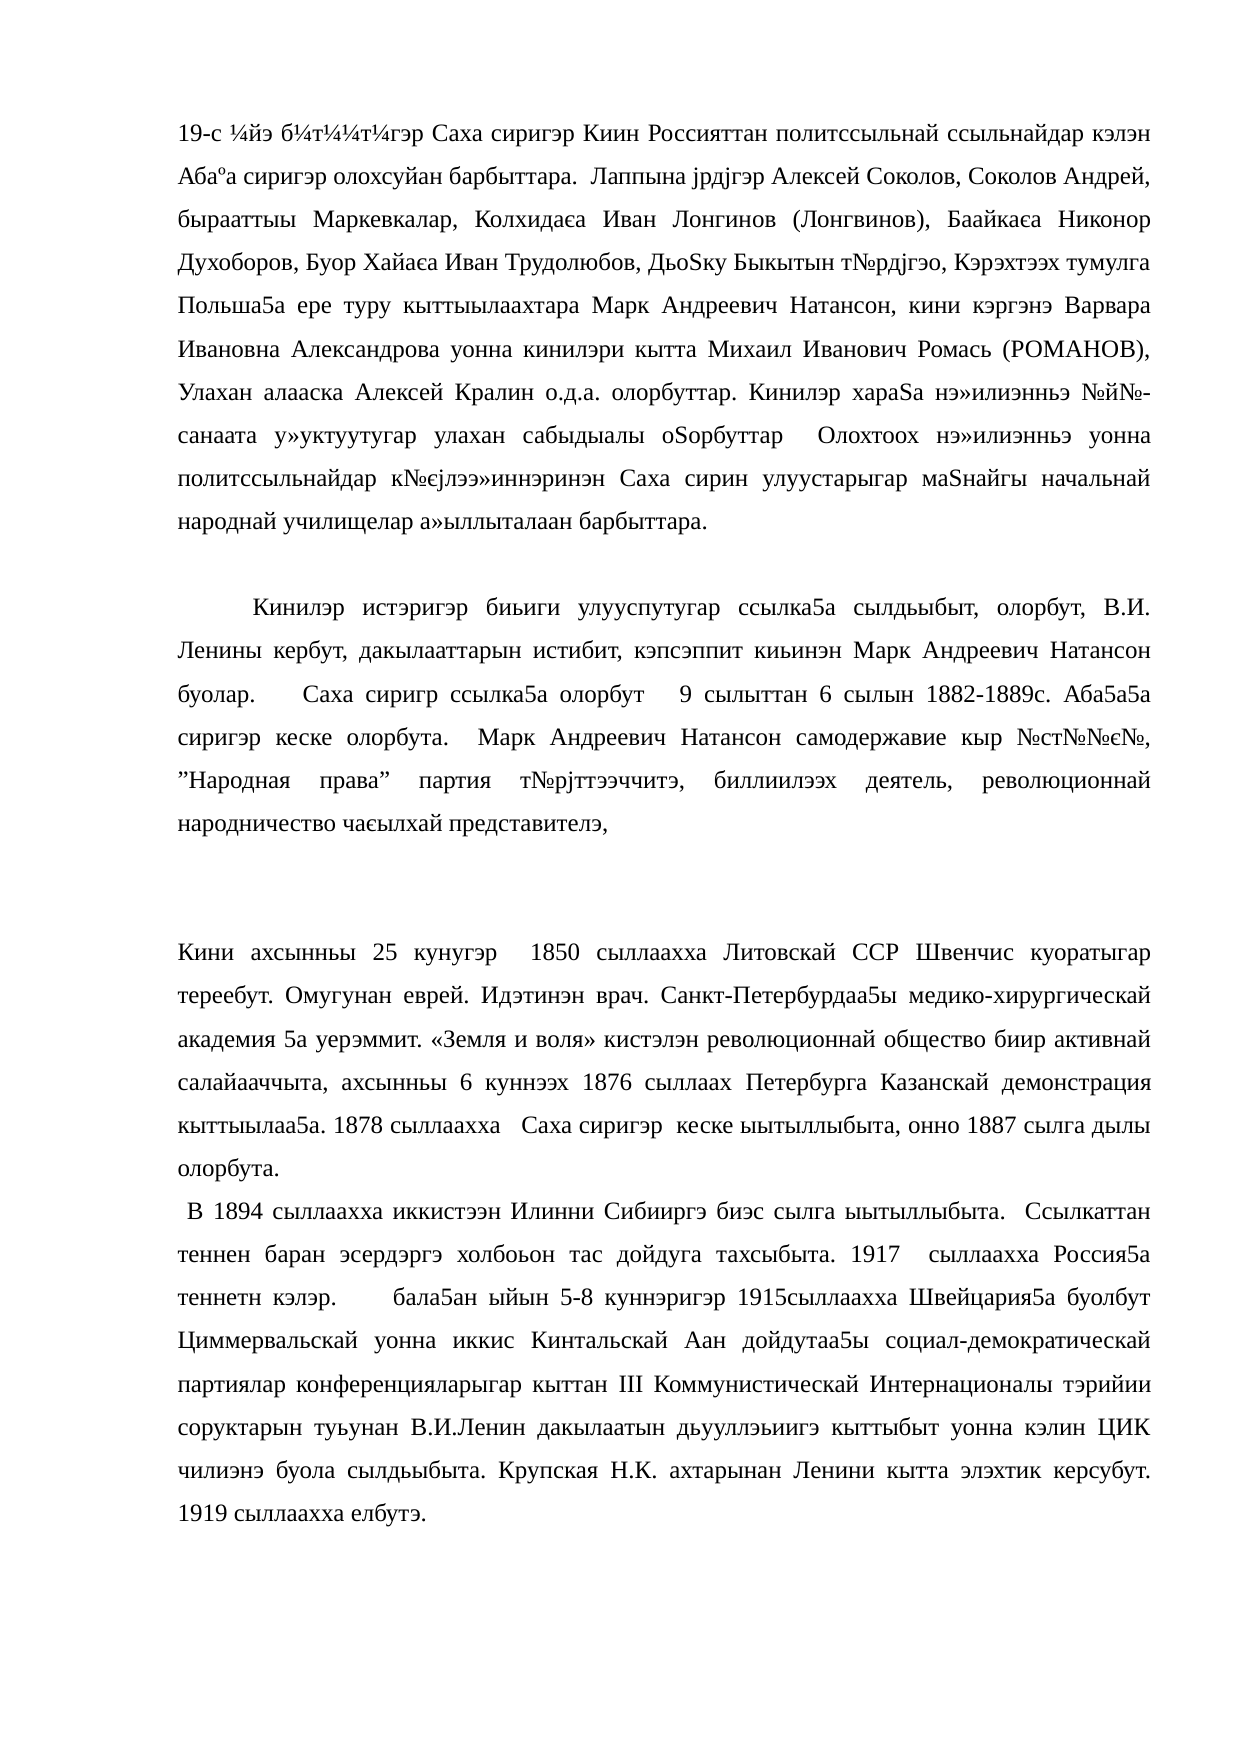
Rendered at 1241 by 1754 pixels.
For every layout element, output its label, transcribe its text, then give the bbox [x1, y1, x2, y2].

text Кинилэр истэригэр биьиги улууспутугар ссылка5а сылдьыбыт, олорбут, В.И. Ленины кербут, дакылааттарын истибит, кэпсэппит киьинэн Марк Андреевич Натансон буолар. Саха сиригр ссылка5а олорбут 9 сылыттан 6 сылын 1882-1889с. Аба5а5а сиригэр кеске олорбута. Марк Андреевич Натансон самодержавие кыр №ст№№є№, ”Народная права” партия т№рјттээччитэ, биллиилээх деятель, революционнай народничество чаєылхай представителэ, [177, 592, 1152, 837]
text 19-с ¼йэ б¼т¼¼т¼гэр Саха сиригэр Киин Россияттан политссыльнай ссыльнайдар кэлэн Абаºа сиригэр олохсуйан барбыттара. Лаппына јрдјгэр Алексей Соколов, Соколов Андрей, бырааттыы Маркевкалар, Колхидаєа Иван Лонгинов (Лонгвинов), Баайкаєа Никонор Духоборов, Буор Хайаєа Иван Трудолюбов, ДьоЅку Быкытын т№рдјгэо, Кэрэхтээх тумулга Польша5а ере туру кыттыылаахтара Марк Андреевич Натансон, кини кэргэнэ Варвара Ивановна Александрова уонна кинилэри кытта Михаил Иванович Ромась (РОМАНОВ), Улахан алааска Алексей Кралин о.д.а. олорбуттар. Кинилэр хараЅа нэ»илиэнньэ №й№-санаата у»уктуутугар улахан сабыдыалы оЅорбуттар Олохтоох нэ»илиэнньэ уонна политссыльнайдар к№єјлээ»иннэринэн Саха сирин улуустарыгар маЅнайгы начальнай народнай училищелар а»ыллыталаан барбыттара. [177, 118, 1152, 535]
text В 1894 сыллаахха иккистээн Илинни Сибииргэ биэс сылга ыытыллыбыта. Ссылкаттан теннен баран эсердэргэ холбоьон тас дойдуга тахсыбыта. 1917 сыллаахха Россия5а теннетн кэлэр. бала5ан ыйын 5-8 куннэригэр 1915сыллаахха Швейцария5а буолбут Циммервальскай уонна иккис Кинтальскай Аан дойдутаа5ы социал-демократическай партиялар конференцияларыгар кыттан III Коммунистическай Интернационалы тэрийии соруктарын туьунан В.И.Ленин дакылаатын дьууллэьиигэ кыттыбыт уонна кэлин ЦИК чилиэнэ буола сылдьыбыта. Крупская Н.К. ахтарынан Ленини кытта элэхтик керсубут. 1919 сыллаахха елбутэ. [177, 1196, 1152, 1527]
text Кини ахсынньы 25 кунугэр 1850 сыллаахха Литовскай ССР Швенчис куоратыгар тереебут. Омугунан еврей. Идэтинэн врач. Санкт-Петербурдаа5ы медико-хирургическай академия 5а уерэммит. «Земля и воля» кистэлэн революционнай общество биир активнай салайааччыта, ахсынньы 6 куннээх 1876 сыллаах Петербурга Казанскай демонстрация кыттыылаа5а. 1878 сыллаахха Саха сиригэр кеске ыытыллыбыта, онно 1887 сылга дылы олорбута. [177, 937, 1152, 1182]
